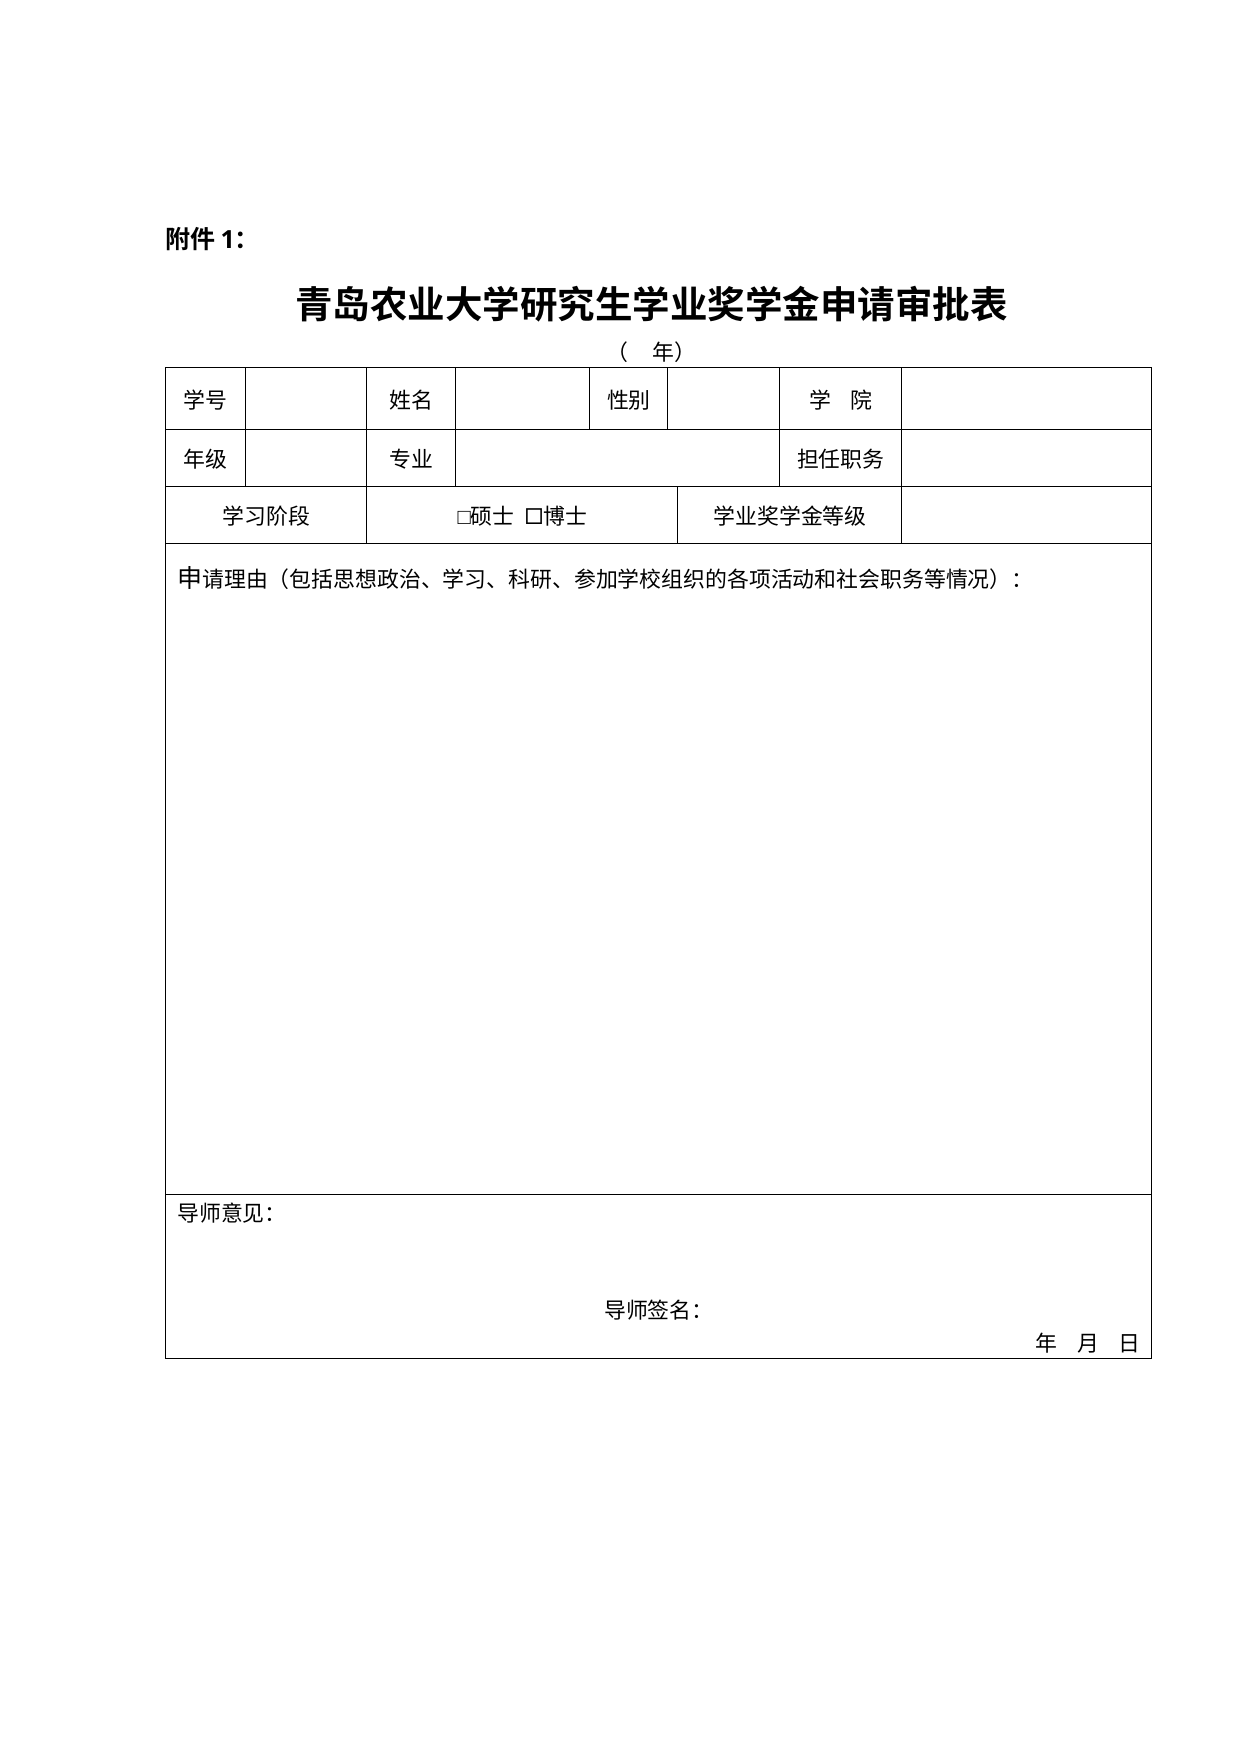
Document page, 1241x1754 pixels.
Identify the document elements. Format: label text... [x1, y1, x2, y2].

text 青岛农业大学研究生学业奖学金申请审批表 [165, 270, 1137, 335]
table_header [902, 368, 1151, 428]
table_cell [902, 430, 1151, 486]
table_header 姓名 [367, 368, 455, 428]
table_cell 担任职务 [780, 430, 901, 486]
table_cell [246, 430, 366, 486]
table_cell 学业奖学金等级 [678, 487, 901, 543]
text 附件1： [165, 205, 1137, 270]
table_cell [902, 487, 1151, 543]
table_header [668, 368, 779, 428]
table_cell 年级 [166, 430, 245, 486]
table_cell [456, 430, 779, 486]
table_header 学 院 [780, 368, 901, 428]
table_header 学号 [166, 368, 245, 428]
table_header [456, 368, 589, 428]
text （ 年） [165, 335, 1137, 367]
table_header 性别 [590, 368, 667, 428]
table_cell 学习阶段 [166, 487, 366, 543]
table_cell 导师意见： 导师签名： 年 月 日 [166, 1195, 1151, 1358]
table_cell 申请理由（包括思想政治、学习、科研、参加学校组织的各项活动和社会职务等情况）： [166, 544, 1151, 1194]
table_cell 专业 [367, 430, 455, 486]
table_cell □硕士 博士 [367, 487, 677, 543]
table_header [246, 368, 366, 428]
